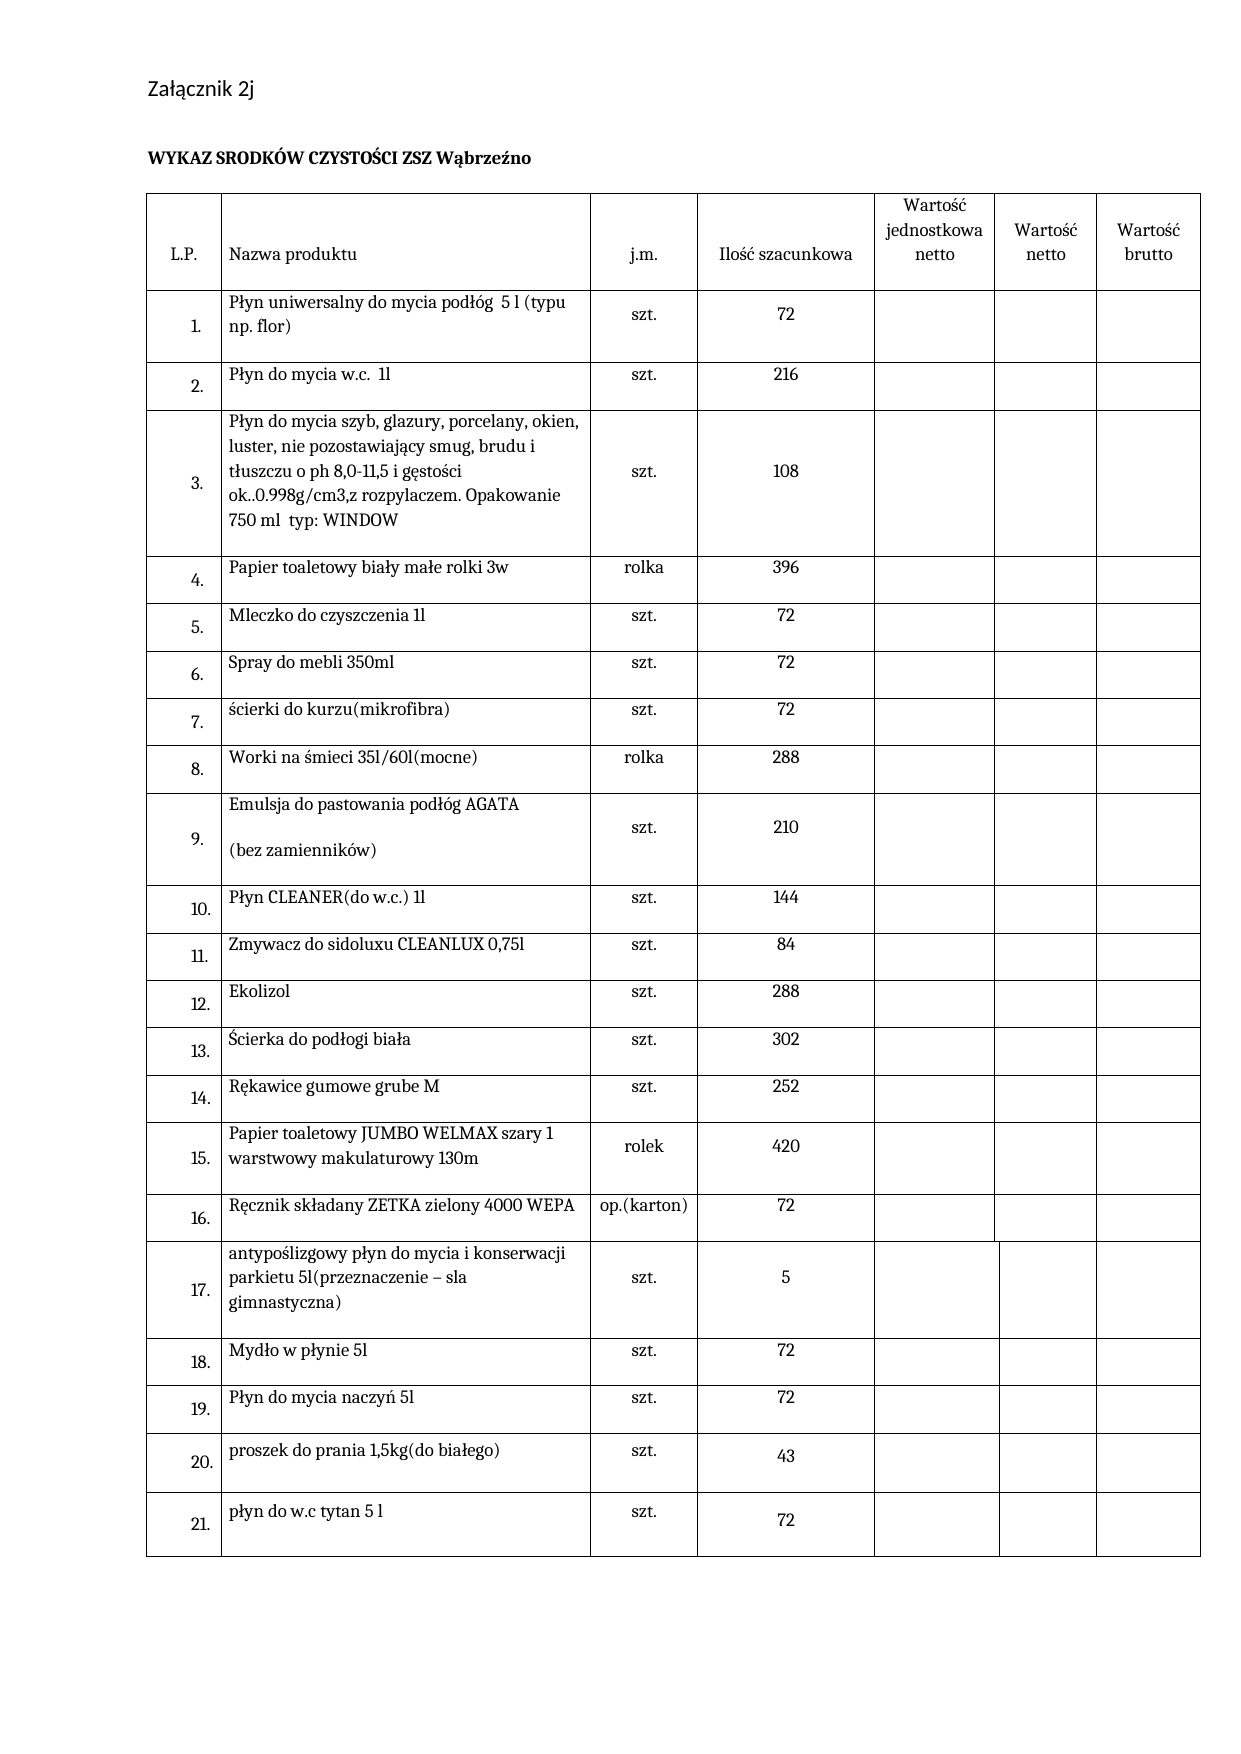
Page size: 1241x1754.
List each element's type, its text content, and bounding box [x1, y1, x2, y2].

table_cell [1097, 1339, 1200, 1385]
table_cell szt. [591, 363, 697, 409]
table_cell [1097, 934, 1200, 980]
table_cell [147, 1339, 221, 1385]
table_cell [1097, 1195, 1200, 1241]
table_cell 84 [698, 934, 874, 980]
table_cell [875, 1028, 994, 1074]
table_cell [147, 886, 221, 933]
table_header Ilość szacunkowa [698, 194, 874, 290]
table_cell 216 [698, 363, 874, 409]
table_cell [875, 1386, 999, 1433]
table_cell 252 [698, 1076, 874, 1122]
table_cell [995, 699, 1096, 745]
table_cell [995, 652, 1096, 698]
table_cell [875, 981, 994, 1027]
table_cell [147, 794, 221, 885]
table_cell [1097, 794, 1200, 885]
table_cell proszek do prania 1,5kg(do białego) [222, 1434, 590, 1492]
table_cell [147, 981, 221, 1027]
table_cell Płyn uniwersalny do mycia podłóg 5 l (typu np. flor) [222, 291, 590, 362]
table_cell [1097, 411, 1200, 556]
table_cell 108 [698, 411, 874, 556]
table_cell rolka [591, 746, 697, 792]
table_cell [875, 557, 994, 603]
table_cell [1097, 1434, 1200, 1492]
table_cell Płyn do mycia naczyń 5l [222, 1386, 590, 1433]
table_cell Spray do mebli 350ml [222, 652, 590, 698]
table_header Wartość netto [995, 194, 1096, 290]
table_cell Płyn do mycia w.c. 1l [222, 363, 590, 409]
table_cell 288 [698, 981, 874, 1027]
table_cell Papier toaletowy JUMBO WELMAX szary 1 warstwowy makulaturowy 130m [222, 1123, 590, 1194]
table_cell [147, 1028, 221, 1074]
table_cell [147, 1076, 221, 1122]
table_cell 302 [698, 1028, 874, 1074]
table_cell [875, 1123, 994, 1194]
table_cell 210 [698, 794, 874, 885]
table_cell 72 [698, 1195, 874, 1241]
table_cell 72 [698, 604, 874, 651]
table_cell szt. [591, 886, 697, 933]
table_cell [995, 604, 1096, 651]
table_cell Ręcznik składany ZETKA zielony 4000 WEPA [222, 1195, 590, 1241]
table_cell op.(karton) [591, 1195, 697, 1241]
table_cell 72 [698, 652, 874, 698]
table_cell [995, 934, 1096, 980]
table_cell szt. [591, 981, 697, 1027]
table_cell [995, 363, 1096, 409]
table_header Nazwa produktu [222, 194, 590, 290]
table_cell szt. [591, 1493, 697, 1556]
table_cell [1097, 699, 1200, 745]
table_cell [875, 1434, 999, 1492]
table_cell 72 [698, 291, 874, 362]
table_cell Ścierka do podłogi biała [222, 1028, 590, 1074]
table_cell [147, 1386, 221, 1433]
table_cell [1000, 1434, 1096, 1492]
table_cell [875, 411, 994, 556]
table_cell szt. [591, 411, 697, 556]
table_cell [1097, 981, 1200, 1027]
table_cell Zmywacz do sidoluxu CLEANLUX 0,75l [222, 934, 590, 980]
table_cell szt. [591, 1434, 697, 1492]
table_cell [147, 291, 221, 362]
table_cell [147, 1493, 221, 1556]
table_cell [1097, 1028, 1200, 1074]
table_cell 72 [698, 1386, 874, 1433]
table_cell Emulsja do pastowania podłóg AGATA (bez zamienników) [222, 794, 590, 885]
table_cell [995, 1123, 1096, 1194]
table_cell 420 [698, 1123, 874, 1194]
table_cell [147, 411, 221, 556]
table_cell antypoślizgowy płyn do mycia i konserwacji parkietu 5l(przeznaczenie – sla gimnastyczna) [222, 1242, 590, 1338]
table_cell [1000, 1242, 1096, 1338]
table_cell [147, 1195, 221, 1241]
table_cell rolka [591, 557, 697, 603]
table_cell szt. [591, 934, 697, 980]
table_cell [1097, 363, 1200, 409]
table_header Wartość jednostkowa netto [875, 194, 994, 290]
table_cell [995, 746, 1096, 792]
table_cell [1097, 1123, 1200, 1194]
table_cell [1097, 604, 1200, 651]
table_cell [995, 1195, 1096, 1241]
table_cell szt. [591, 1028, 697, 1074]
table_cell Płyn CLEANER(do w.c.) 1l [222, 886, 590, 933]
table_cell [875, 934, 994, 980]
table_cell rolek [591, 1123, 697, 1194]
table_cell [875, 1242, 999, 1338]
table_cell ścierki do kurzu(mikrofibra) [222, 699, 590, 745]
table_cell Płyn do mycia szyb, glazury, porcelany, okien, luster, nie pozostawiający smug, brudu i tłuszczu o ph 8,0-11,5 i gęstości ok..0.998g/cm3,z rozpylaczem. Opakowanie 750 ml typ: WINDOW [222, 411, 590, 556]
table_cell Mleczko do czyszczenia 1l [222, 604, 590, 651]
table_cell [1000, 1339, 1096, 1385]
table_cell [995, 1028, 1096, 1074]
table_header j.m. [591, 194, 697, 290]
table_cell [1097, 886, 1200, 933]
table_cell [1097, 746, 1200, 792]
table_cell [875, 794, 994, 885]
table_header L.P. [147, 194, 221, 290]
table_cell [147, 604, 221, 651]
table_cell [1097, 557, 1200, 603]
table_cell [1097, 1242, 1200, 1338]
table_cell [147, 746, 221, 792]
table_cell 5 [698, 1242, 874, 1338]
table_cell [875, 363, 994, 409]
table_cell szt. [591, 1076, 697, 1122]
table_cell Worki na śmieci 35l/60l(mocne) [222, 746, 590, 792]
table_cell 72 [698, 1339, 874, 1385]
table_cell [875, 604, 994, 651]
table_cell szt. [591, 1242, 697, 1338]
table_header Wartość brutto [1097, 194, 1200, 290]
table_cell Mydło w płynie 5l [222, 1339, 590, 1385]
table_cell szt. [591, 1386, 697, 1433]
table_cell [147, 557, 221, 603]
table_cell [995, 557, 1096, 603]
table_cell [995, 794, 1096, 885]
table_cell szt. [591, 604, 697, 651]
table_cell Papier toaletowy biały małe rolki 3w [222, 557, 590, 603]
table_cell [147, 1123, 221, 1194]
table_cell [875, 291, 994, 362]
table_cell [147, 934, 221, 980]
table_cell szt. [591, 1339, 697, 1385]
table_cell [1097, 291, 1200, 362]
table_cell [995, 981, 1096, 1027]
table_cell szt. [591, 794, 697, 885]
table_cell [1097, 652, 1200, 698]
table_cell [147, 1242, 221, 1338]
table_cell [147, 1434, 221, 1492]
table_cell [1000, 1386, 1096, 1433]
table_cell [1097, 1493, 1200, 1556]
table_cell [1097, 1386, 1200, 1433]
table_cell Rękawice gumowe grube M [222, 1076, 590, 1122]
table_cell [147, 363, 221, 409]
table_cell [875, 746, 994, 792]
table_cell 288 [698, 746, 874, 792]
table_cell [147, 652, 221, 698]
table_cell 144 [698, 886, 874, 933]
table_cell [995, 1076, 1096, 1122]
text WYKAZ SRODKÓW CZYSTOŚCI ZSZ Wąbrzeźno [148, 148, 1093, 169]
table_cell [1000, 1493, 1096, 1556]
table_cell [875, 1076, 994, 1122]
table_cell [875, 886, 994, 933]
table_cell 396 [698, 557, 874, 603]
table_cell [875, 1339, 999, 1385]
table_cell [875, 1195, 994, 1241]
table_cell [995, 291, 1096, 362]
table_cell [1097, 1076, 1200, 1122]
table_cell 72 [698, 1493, 874, 1556]
table_cell szt. [591, 699, 697, 745]
table_cell 43 [698, 1434, 874, 1492]
table_cell [995, 411, 1096, 556]
table_cell [147, 699, 221, 745]
table_cell szt. [591, 652, 697, 698]
table_cell płyn do w.c tytan 5 l [222, 1493, 590, 1556]
table_cell [875, 652, 994, 698]
table_cell [995, 886, 1096, 933]
table_cell [875, 1493, 999, 1556]
table_cell Ekolizol [222, 981, 590, 1027]
table_cell [875, 699, 994, 745]
table_cell 72 [698, 699, 874, 745]
table_cell szt. [591, 291, 697, 362]
